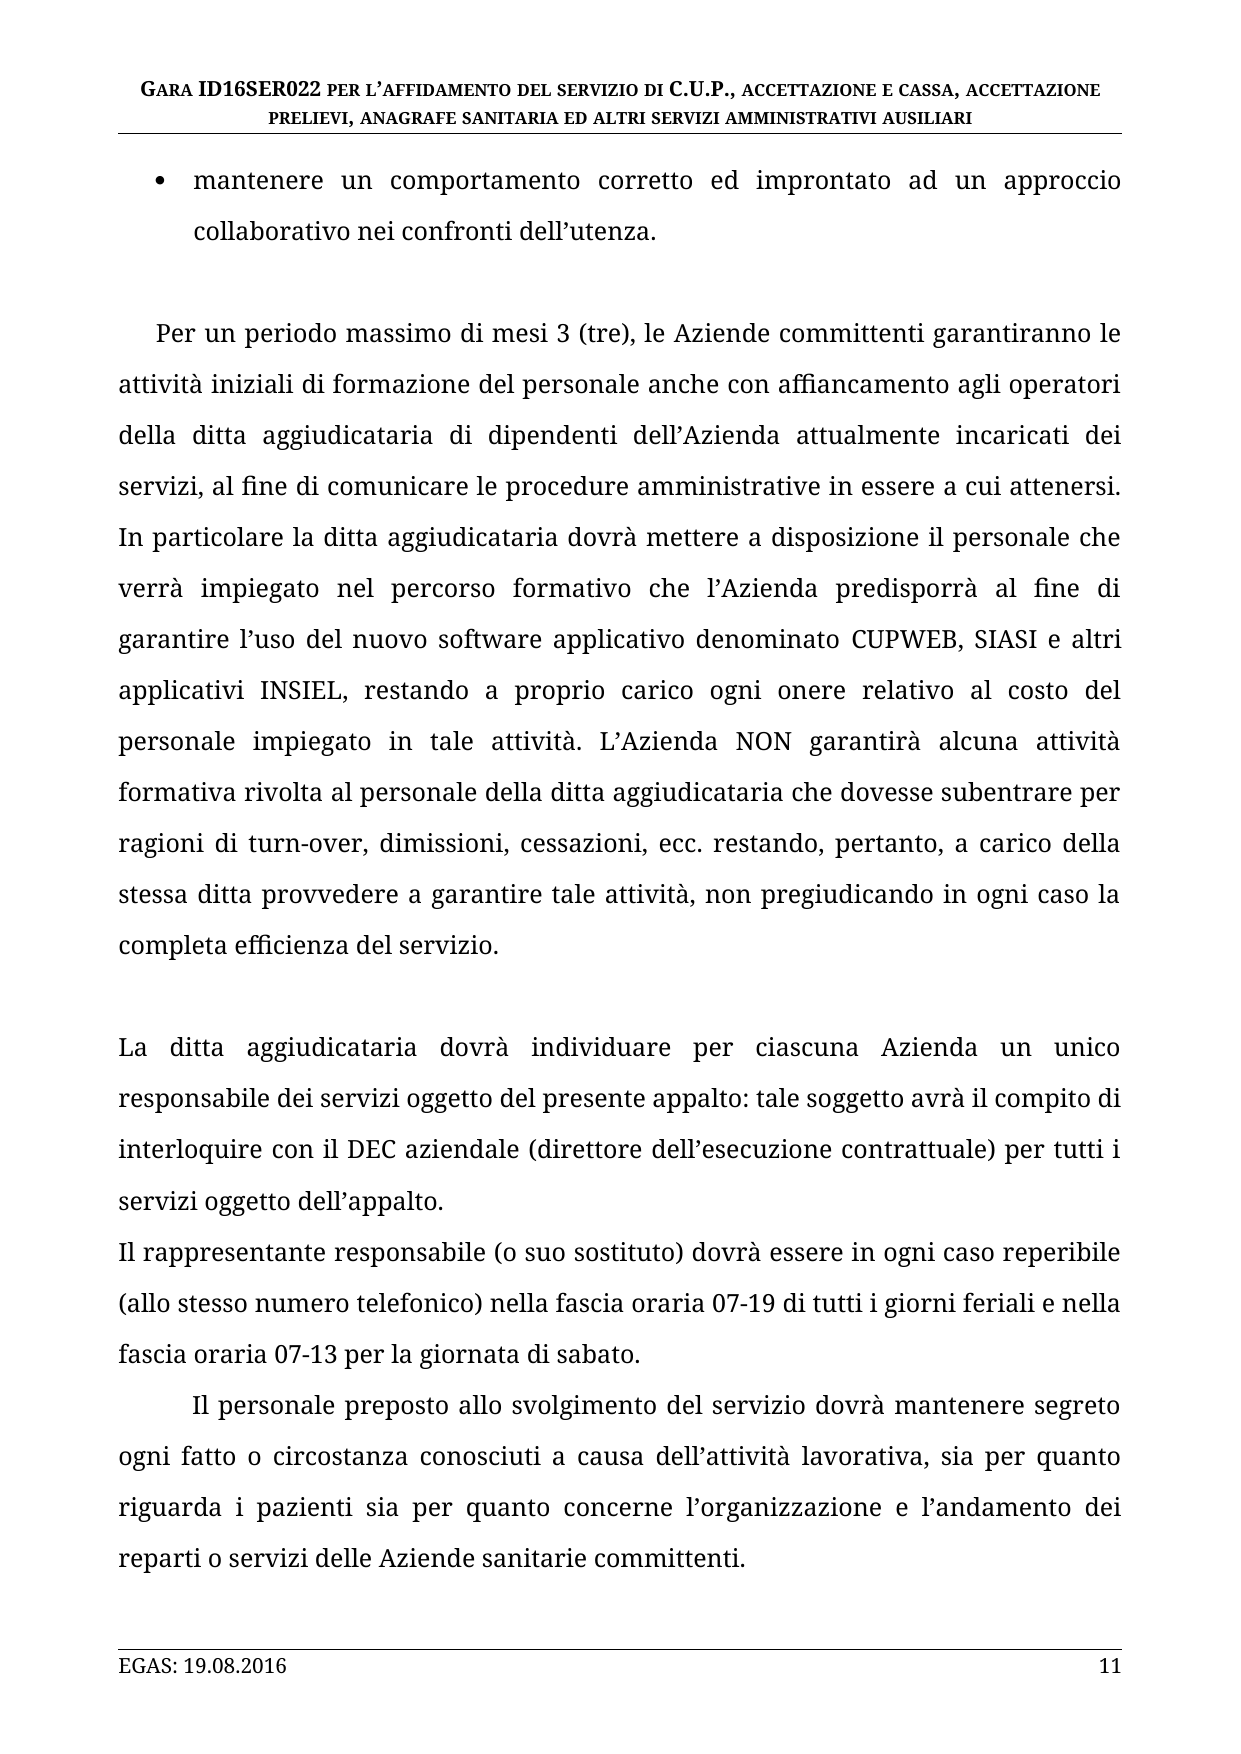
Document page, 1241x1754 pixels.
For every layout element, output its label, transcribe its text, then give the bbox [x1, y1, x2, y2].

text Il rappresentante responsabile (o suo sostituto) dovrà essere in ogni caso reperibile (allo stesso numero telefonico) nella fascia oraria 07-19 di tutti i giorni feriali e nella fascia oraria 07-13 per la giornata di sabato. [118, 1234, 1122, 1370]
text La ditta aggiudicataria dovrà individuare per ciascuna Azienda un unico responsabile dei servizi oggetto del presente appalto: tale soggetto avrà il compito di interloquire con il DEC aziendale (direttore dell’esecuzione contrattuale) per tutti i servizi oggetto dell’appalto. [118, 1030, 1122, 1217]
text Il personale preposto allo svolgimento del servizio dovrà mantenere segreto ogni fatto o circostanza conosciuti a causa dell’attività lavorativa, sia per quanto riguarda i pazienti sia per quanto concerne l’organizzazione e l’andamento dei reparti o servizi delle Aziende sanitarie committenti. [118, 1387, 1122, 1574]
list mantenere un comportamento corretto ed improntato ad un approccio collaborativo nei confronti dell’utenza. [156, 162, 1122, 247]
text Per un periodo massimo di mesi 3 (tre), le Aziende committenti garantiranno le attività iniziali di formazione del personale anche con affiancamento agli operatori della ditta aggiudicataria di dipendenti dell’Azienda attualmente incaricati dei servizi, al fine di comunicare le procedure amministrative in essere a cui attenersi. In particolare la ditta aggiudicataria dovrà mettere a disposizione il personale che verrà impiegato nel percorso formativo che l’Azienda predisporrà al fine di garantire l’uso del nuovo software applicativo denominato CUPWEB, SIASI e altri applicativi INSIEL, restando a proprio carico ogni onere relativo al costo del personale impiegato in tale attività. L’Azienda NON garantirà alcuna attività formativa rivolta al personale della ditta aggiudicataria che dovesse subentrare per ragioni di turn-over, dimissioni, cessazioni, ecc. restando, pertanto, a carico della stessa ditta provvedere a garantire tale attività, non pregiudicando in ogni caso la completa efficienza del servizio. [118, 315, 1122, 962]
